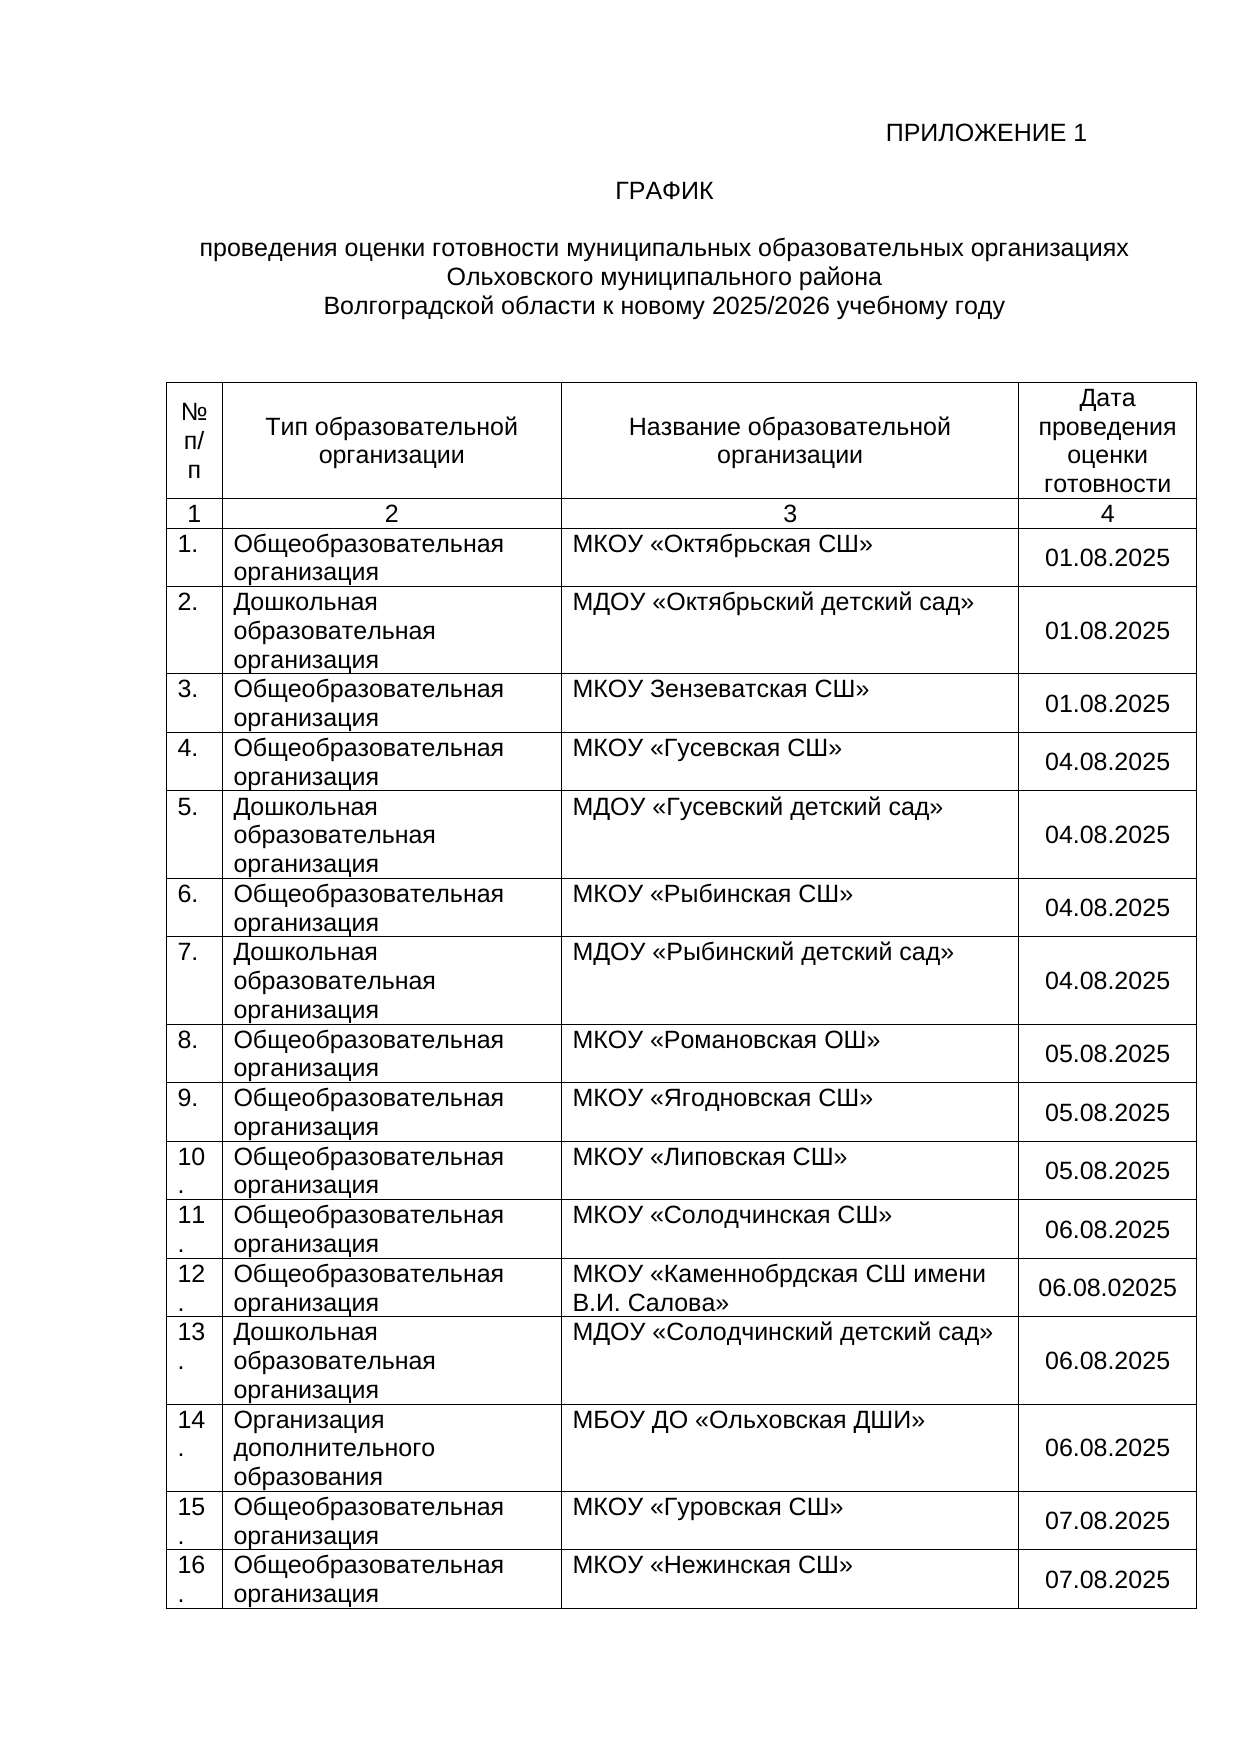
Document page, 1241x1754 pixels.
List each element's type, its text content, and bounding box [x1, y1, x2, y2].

table_cell Дошкольная образовательная организация [223, 937, 561, 1023]
table_cell 05.08.2025 [1019, 1142, 1196, 1199]
table_cell 06.08.2025 [1019, 1200, 1196, 1258]
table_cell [223, 1550, 561, 1608]
table_cell 07.08.2025 [1019, 1492, 1196, 1549]
table_cell Дошкольная образовательная организация [223, 791, 561, 878]
table_cell Общеобразовательная организация [223, 529, 561, 586]
table_cell МДОУ «Гусевский детский сад» [562, 791, 1018, 878]
table_cell Дошкольная образовательная организация [223, 1317, 561, 1403]
table_cell 04.08.2025 [1019, 879, 1196, 936]
table_cell 4. [167, 733, 222, 790]
table_cell МКОУ «Ягодновская СШ» [562, 1083, 1018, 1141]
table_cell Общеобразовательная организация [223, 1200, 561, 1258]
table_cell МДОУ «Октябрьский детский сад» [562, 587, 1018, 673]
table_cell Общеобразовательная организация [223, 1142, 561, 1199]
table_cell 10. [167, 1142, 222, 1199]
table_cell МДОУ «Рыбинский детский сад» [562, 937, 1018, 1023]
table_cell МКОУ «Октябрьская СШ» [562, 529, 1018, 586]
text Волгоградской области к новому 2025/2026 учебному году [177, 291, 1152, 353]
table_cell 05.08.2025 [1019, 1083, 1196, 1141]
table_cell МКОУ «Гуровская СШ» [562, 1492, 1018, 1549]
table_cell 04.08.2025 [1019, 937, 1196, 1023]
table_cell МКОУ «Солодчинская СШ» [562, 1200, 1018, 1258]
table_cell МКОУ «Каменнобрдская СШ имени В.И. Салова» [562, 1259, 1018, 1316]
table_cell Общеобразовательная организация [223, 1083, 561, 1141]
subtitle Приложение 1 [177, 118, 1152, 147]
table_header Дата проведения оценки готовности [1019, 383, 1196, 498]
text проведения оценки готовности муниципальных образовательных организациях Ольховского муниципального района [177, 233, 1152, 291]
table_cell 05.08.2025 [1019, 1025, 1196, 1082]
table_cell МКОУ Зензеватская СШ» [562, 674, 1018, 732]
table_cell МКОУ «Липовская СШ» [562, 1142, 1018, 1199]
table_header № п/п [167, 383, 222, 498]
table_cell 06.08.02025 [1019, 1259, 1196, 1316]
table_cell 4 [1019, 499, 1196, 527]
table_cell 04.08.2025 [1019, 733, 1196, 790]
table_cell 1. [167, 529, 222, 586]
table_cell 9. [167, 1083, 222, 1141]
table_cell МКОУ «Рыбинская СШ» [562, 879, 1018, 936]
table_cell 06.08.2025 [1019, 1317, 1196, 1403]
table_cell 07.08.2025 [1019, 1550, 1196, 1608]
table_cell 15. [167, 1492, 222, 1549]
table_cell Общеобразовательная организация [223, 1259, 561, 1316]
table_cell МДОУ «Солодчинский детский сад» [562, 1317, 1018, 1403]
table_header Название образовательной организации [562, 383, 1018, 498]
table_cell Общеобразовательная организация [223, 674, 561, 732]
table_cell 12. [167, 1259, 222, 1316]
table_cell 13. [167, 1317, 222, 1403]
table_cell 2 [223, 499, 561, 527]
table_cell 7. [167, 937, 222, 1023]
table_cell МКОУ «Гусевская СШ» [562, 733, 1018, 790]
table_cell 3. [167, 674, 222, 732]
table_cell 3 [562, 499, 1018, 527]
table_cell 04.08.2025 [1019, 791, 1196, 878]
text График [177, 176, 1152, 204]
table_cell 01.08.2025 [1019, 529, 1196, 586]
table_cell Общеобразовательная организация [223, 733, 561, 790]
table_cell Организация дополнительного образования [223, 1405, 561, 1491]
table_cell 5. [167, 791, 222, 878]
table_cell 06.08.2025 [1019, 1405, 1196, 1491]
table_cell 01.08.2025 [1019, 674, 1196, 732]
table_cell МБОУ ДО «Ольховская ДШИ» [562, 1405, 1018, 1491]
table_cell 6. [167, 879, 222, 936]
table_cell 01.08.2025 [1019, 587, 1196, 673]
table_cell 11. [167, 1200, 222, 1258]
table_cell 14. [167, 1405, 222, 1491]
table_cell 16. [167, 1550, 222, 1608]
table_cell МКОУ «Нежинская СШ» [562, 1550, 1018, 1608]
table_cell 1 [167, 499, 222, 527]
table_cell Общеобразовательная организация [223, 1492, 561, 1549]
table_cell Общеобразовательная организация [223, 1025, 561, 1082]
table_header Тип образовательной организации [223, 383, 561, 498]
table_cell Дошкольная образовательная организация [223, 587, 561, 673]
table_cell Общеобразовательная организация [223, 879, 561, 936]
table_cell МКОУ «Романовская ОШ» [562, 1025, 1018, 1082]
table_cell 8. [167, 1025, 222, 1082]
table_cell 2. [167, 587, 222, 673]
